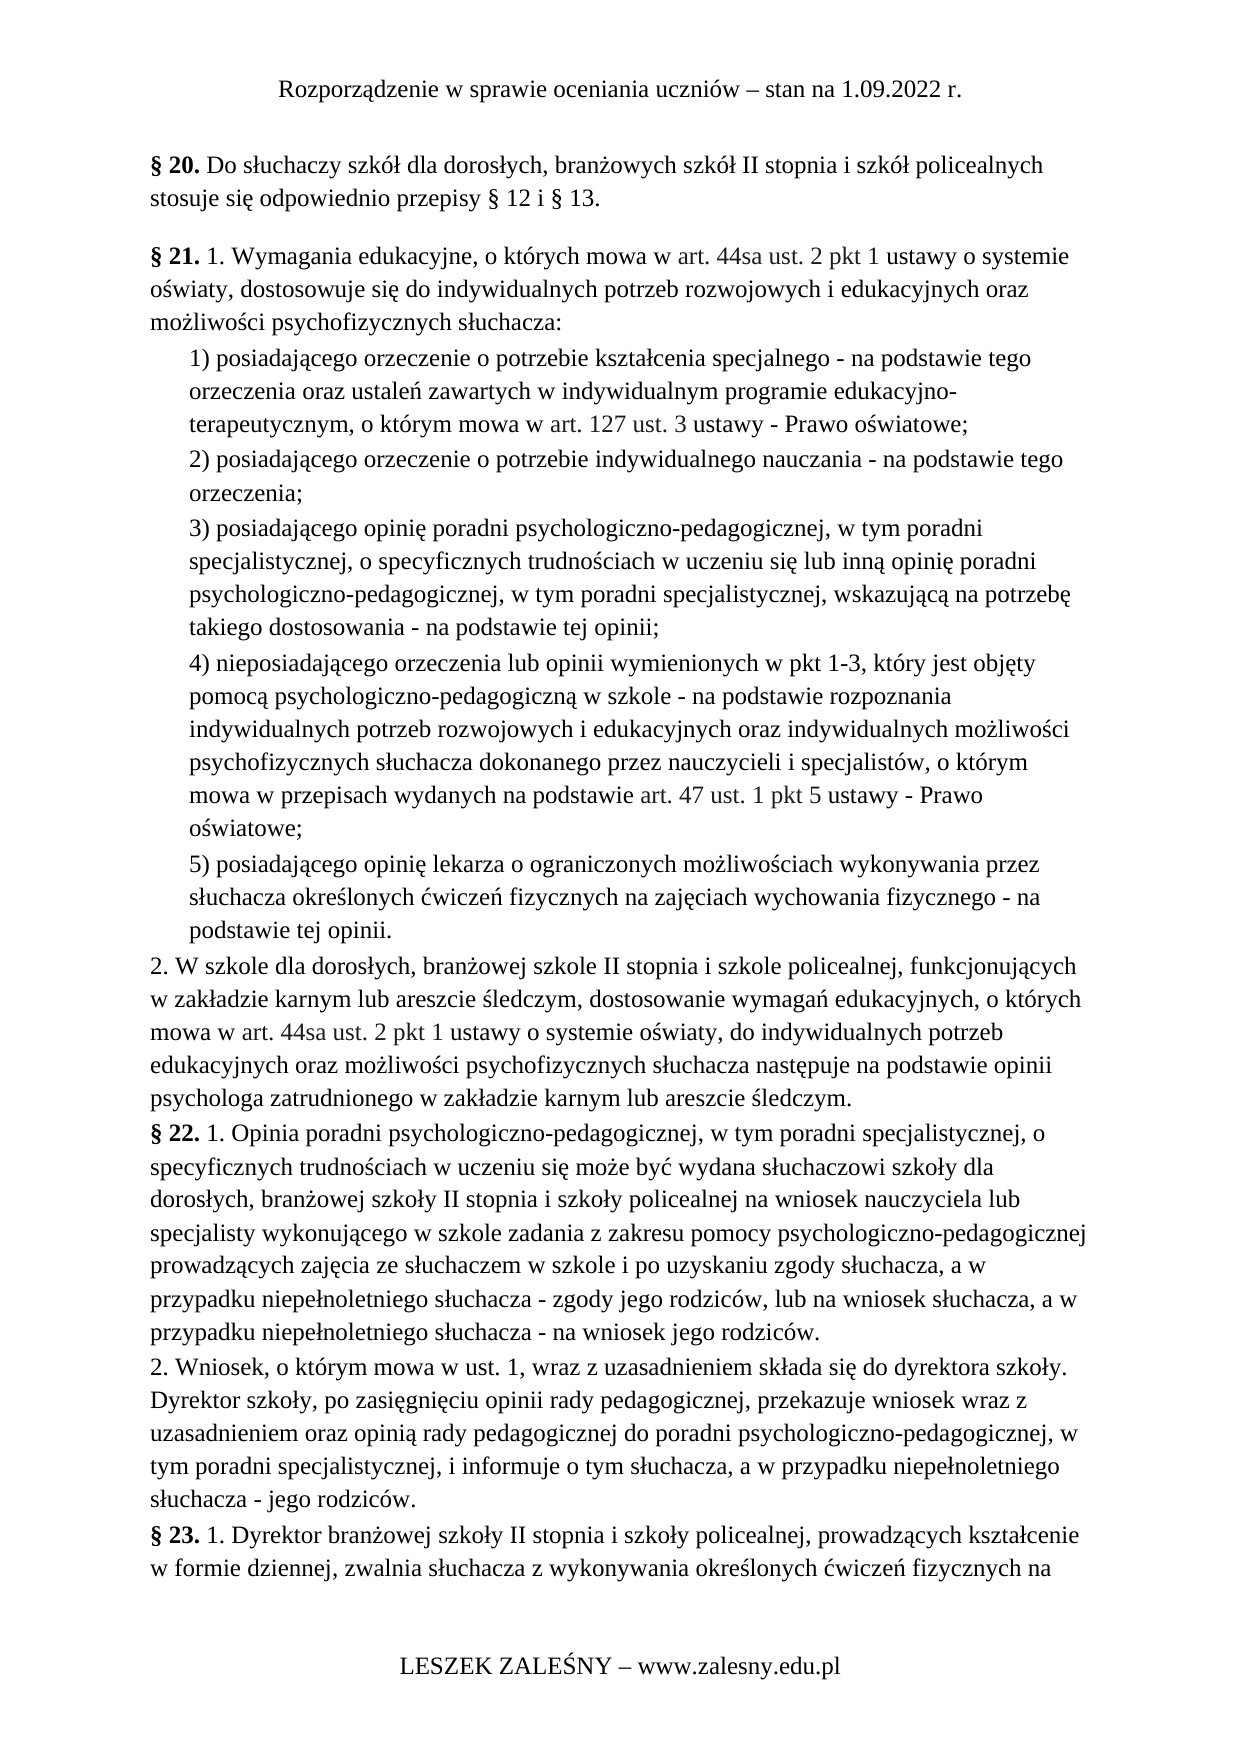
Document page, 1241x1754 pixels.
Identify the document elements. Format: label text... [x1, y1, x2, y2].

text 2) posiadającego orzeczenie o potrzebie indywidualnego nauczania - na podstawie tego orzeczenia; [189, 444, 1090, 506]
text 2. W szkole dla dorosłych, branżowej szkole II stopnia i szkole policealnej, funkcjonujących w zakładzie karnym lub areszcie śledczym, dostosowanie wymagań edukacyjnych, o których mowa w art. 44sa ust. 2 pkt 1 ustawy o systemie oświaty, do indywidualnych potrzeb edukacyjnych oraz możliwości psychofizycznych słuchacza następuje na podstawie opinii psychologa zatrudnionego w zakładzie karnym lub areszcie śledczym. [150, 951, 1090, 1112]
text 3) posiadającego opinię poradni psychologiczno-pedagogicznej, w tym poradni specjalistycznej, o specyficznych trudnościach w uczeniu się lub inną opinię poradni psychologiczno-pedagogicznej, w tym poradni specjalistycznej, wskazującą na potrzebę takiego dostosowania - na podstawie tej opinii; [189, 513, 1090, 641]
text § 21. 1. Wymagania edukacyjne, o których mowa w art. 44sa ust. 2 pkt 1 ustawy o systemie oświaty, dostosowuje się do indywidualnych potrzeb rozwojowych i edukacyjnych oraz możliwości psychofizycznych słuchacza: [150, 241, 1090, 336]
text § 20. Do słuchaczy szkół dla dorosłych, branżowych szkół II stopnia i szkół policealnych stosuje się odpowiednio przepisy § 12 i § 13. [150, 150, 1090, 212]
text 2. Wniosek, o którym mowa w ust. 1, wraz z uzasadnieniem składa się do dyrektora szkoły. Dyrektor szkoły, po zasięgnięciu opinii rady pedagogicznej, przekazuje wniosek wraz z uzasadnieniem oraz opinią rady pedagogicznej do poradni psychologiczno-pedagogicznej, w tym poradni specjalistycznej, i informuje o tym słuchacza, a w przypadku niepełnoletniego słuchacza - jego rodziców. [150, 1352, 1090, 1513]
text 1) posiadającego orzeczenie o potrzebie kształcenia specjalnego - na podstawie tego orzeczenia oraz ustaleń zawartych w indywidualnym programie edukacyjno-terapeutycznym, o którym mowa w art. 127 ust. 3 ustawy - Prawo oświatowe; [189, 343, 1090, 438]
text § 22. 1. Opinia poradni psychologiczno-pedagogicznej, w tym poradni specjalistycznej, o specyficznych trudnościach w uczeniu się może być wydana słuchaczowi szkoły dla dorosłych, branżowej szkoły II stopnia i szkoły policealnej na wniosek nauczyciela lub specjalisty wykonującego w szkole zadania z zakresu pomocy psychologiczno-pedagogicznej prowadzących zajęcia ze słuchaczem w szkole i po uzyskaniu zgody słuchacza, a w przypadku niepełnoletniego słuchacza - zgody jego rodziców, lub na wniosek słuchacza, a w przypadku niepełnoletniego słuchacza - na wniosek jego rodziców. [150, 1118, 1090, 1345]
text 5) posiadającego opinię lekarza o ograniczonych możliwościach wykonywania przez słuchacza określonych ćwiczeń fizycznych na zajęciach wychowania fizycznego - na podstawie tej opinii. [189, 849, 1090, 944]
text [150, 1520, 1090, 1582]
text 4) nieposiadającego orzeczenia lub opinii wymienionych w pkt 1-3, który jest objęty pomocą psychologiczno-pedagogiczną w szkole - na podstawie rozpoznania indywidualnych potrzeb rozwojowych i edukacyjnych oraz indywidualnych możliwości psychofizycznych słuchacza dokonanego przez nauczycieli i specjalistów, o którym mowa w przepisach wydanych na podstawie art. 47 ust. 1 pkt 5 ustawy - Prawo oświatowe; [189, 648, 1090, 842]
